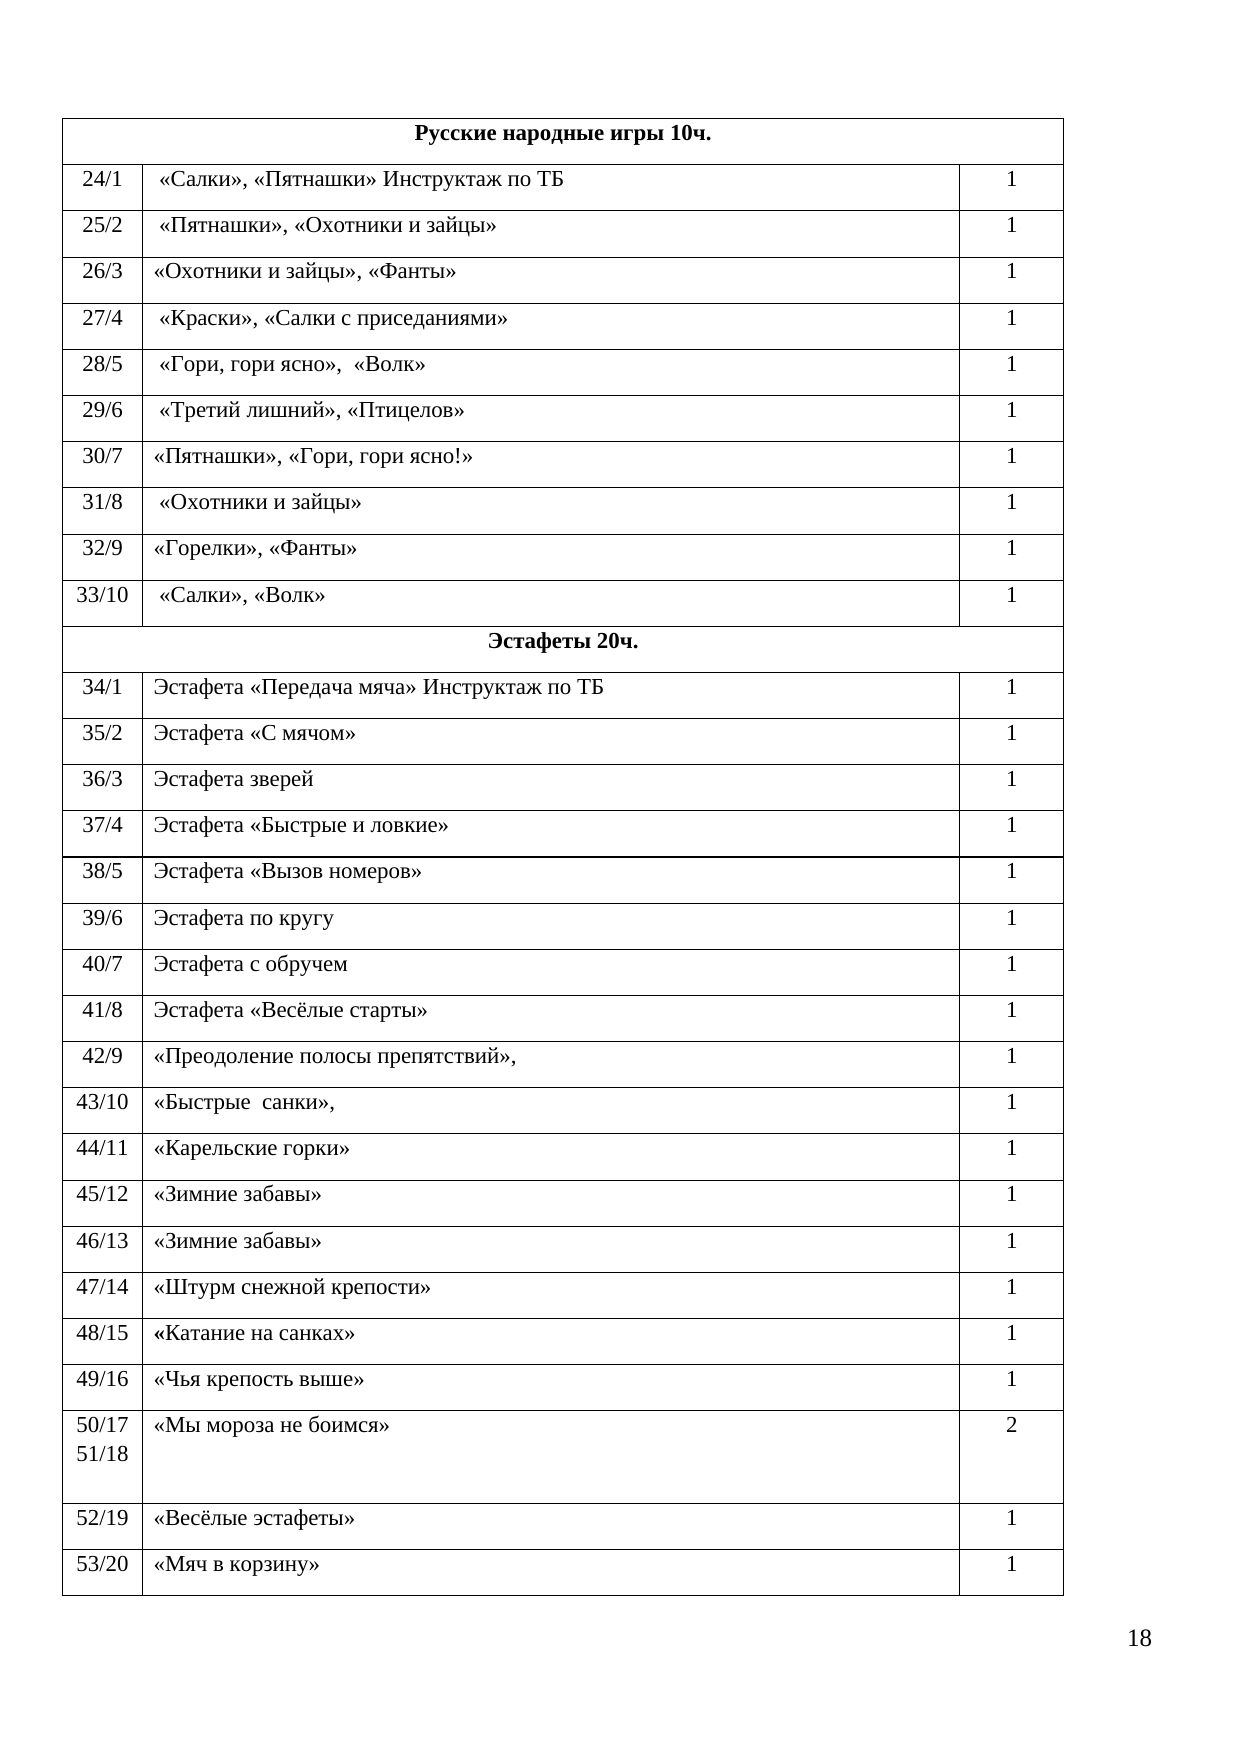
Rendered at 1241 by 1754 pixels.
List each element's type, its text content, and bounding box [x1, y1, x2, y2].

table_cell 1 [960, 673, 1063, 718]
table_cell «Быстрые санки», [143, 1088, 959, 1133]
table_cell 35/2 [63, 719, 142, 764]
table_cell 1 [960, 765, 1063, 810]
table_cell 41/8 [63, 996, 142, 1041]
table_cell 1 [960, 211, 1063, 257]
table_cell 39/6 [63, 904, 142, 949]
table_cell Эстафета «Вызов номеров» [143, 858, 959, 903]
table_cell 2 [960, 1411, 1063, 1503]
table_cell «Зимние забавы» [143, 1181, 959, 1226]
table_cell 1 [960, 1319, 1063, 1364]
table_cell 38/5 [63, 858, 142, 903]
table_cell Эстафета «С мячом» [143, 719, 959, 764]
table_cell 1 [960, 442, 1063, 487]
table_cell 49/16 [63, 1365, 142, 1410]
table_cell 40/7 [63, 950, 142, 995]
table_cell «Охотники и зайцы», «Фанты» [143, 258, 959, 303]
table_cell 47/14 [63, 1273, 142, 1318]
table_cell «Пятнашки», «Охотники и зайцы» [143, 211, 959, 257]
table_cell «Пятнашки», «Гори, гори ясно!» [143, 442, 959, 487]
table_cell 1 [960, 350, 1063, 395]
table_cell 48/15 [63, 1319, 142, 1364]
table_cell «Весёлые эстафеты» [143, 1504, 959, 1549]
table_cell Эстафета «Передача мяча» Инструктаж по ТБ [143, 673, 959, 718]
table_cell 27/4 [63, 304, 142, 349]
table_cell 45/12 [63, 1181, 142, 1226]
table_cell 1 [960, 165, 1063, 210]
table_cell «Салки», «Волк» [143, 581, 959, 626]
table_cell 34/1 [63, 673, 142, 718]
table_cell 1 [960, 1273, 1063, 1318]
table_cell 29/6 [63, 396, 142, 441]
table_cell «Мяч в корзину» [143, 1550, 959, 1595]
table_cell 1 [960, 811, 1063, 856]
table_cell Эстафета зверей [143, 765, 959, 810]
table_cell Эстафета с обручем [143, 950, 959, 995]
table_cell 1 [960, 396, 1063, 441]
table_cell «Штурм снежной крепости» [143, 1273, 959, 1318]
table_cell 1 [960, 1504, 1063, 1549]
table_cell 1 [960, 1181, 1063, 1226]
table_cell «Салки», «Пятнашки» Инструктаж по ТБ [143, 165, 959, 210]
table_cell 53/20 [63, 1550, 142, 1595]
table_cell 31/8 [63, 488, 142, 533]
table_cell 1 [960, 1134, 1063, 1179]
table_cell «Преодоление полосы препятствий», [143, 1042, 959, 1087]
table_cell Русские народные игры 10ч. [63, 119, 1063, 164]
table_cell 52/19 [63, 1504, 142, 1549]
table_cell 32/9 [63, 535, 142, 579]
table_cell «Гори, гори ясно», «Волк» [143, 350, 959, 395]
table_cell 1 [960, 904, 1063, 949]
table_cell 1 [960, 304, 1063, 349]
table_cell 25/2 [63, 211, 142, 257]
table_cell 1 [960, 258, 1063, 303]
table_cell «Карельские горки» [143, 1134, 959, 1179]
table_cell 1 [960, 858, 1063, 903]
table_cell «Мы мороза не боимся» [143, 1411, 959, 1503]
table_cell 1 [960, 1227, 1063, 1272]
table_cell 42/9 [63, 1042, 142, 1087]
table_cell 26/3 [63, 258, 142, 303]
table_cell 37/4 [63, 811, 142, 856]
table_cell 24/1 [63, 165, 142, 210]
table_cell 1 [960, 950, 1063, 995]
table_cell 1 [960, 1550, 1063, 1595]
table_cell 1 [960, 1042, 1063, 1087]
table_cell Эстафета «Быстрые и ловкие» [143, 811, 959, 856]
table_cell 1 [960, 719, 1063, 764]
table_cell «Третий лишний», «Птицелов» [143, 396, 959, 441]
table_cell Эстафета по кругу [143, 904, 959, 949]
table_cell 30/7 [63, 442, 142, 487]
table_cell «Чья крепость выше» [143, 1365, 959, 1410]
table_cell 1 [960, 488, 1063, 533]
table_cell 36/3 [63, 765, 142, 810]
table_cell «Охотники и зайцы» [143, 488, 959, 533]
table_cell 1 [960, 996, 1063, 1041]
table_cell 44/11 [63, 1134, 142, 1179]
table_cell 50/17 51/18 [63, 1411, 142, 1503]
table_cell «Зимние забавы» [143, 1227, 959, 1272]
table_cell Эстафета «Весёлые старты» [143, 996, 959, 1041]
table_cell Эстафеты 20ч. [63, 627, 1063, 672]
table_cell 43/10 [63, 1088, 142, 1133]
table_cell 1 [960, 1088, 1063, 1133]
table_cell 33/10 [63, 581, 142, 626]
table_cell 46/13 [63, 1227, 142, 1272]
table_cell 28/5 [63, 350, 142, 395]
table_cell «Краски», «Салки с приседаниями» [143, 304, 959, 349]
table_cell «Катание на санках» [143, 1319, 959, 1364]
table_cell «Горелки», «Фанты» [143, 535, 959, 579]
table_cell 1 [960, 581, 1063, 626]
table_cell 1 [960, 535, 1063, 579]
table_cell 1 [960, 1365, 1063, 1410]
